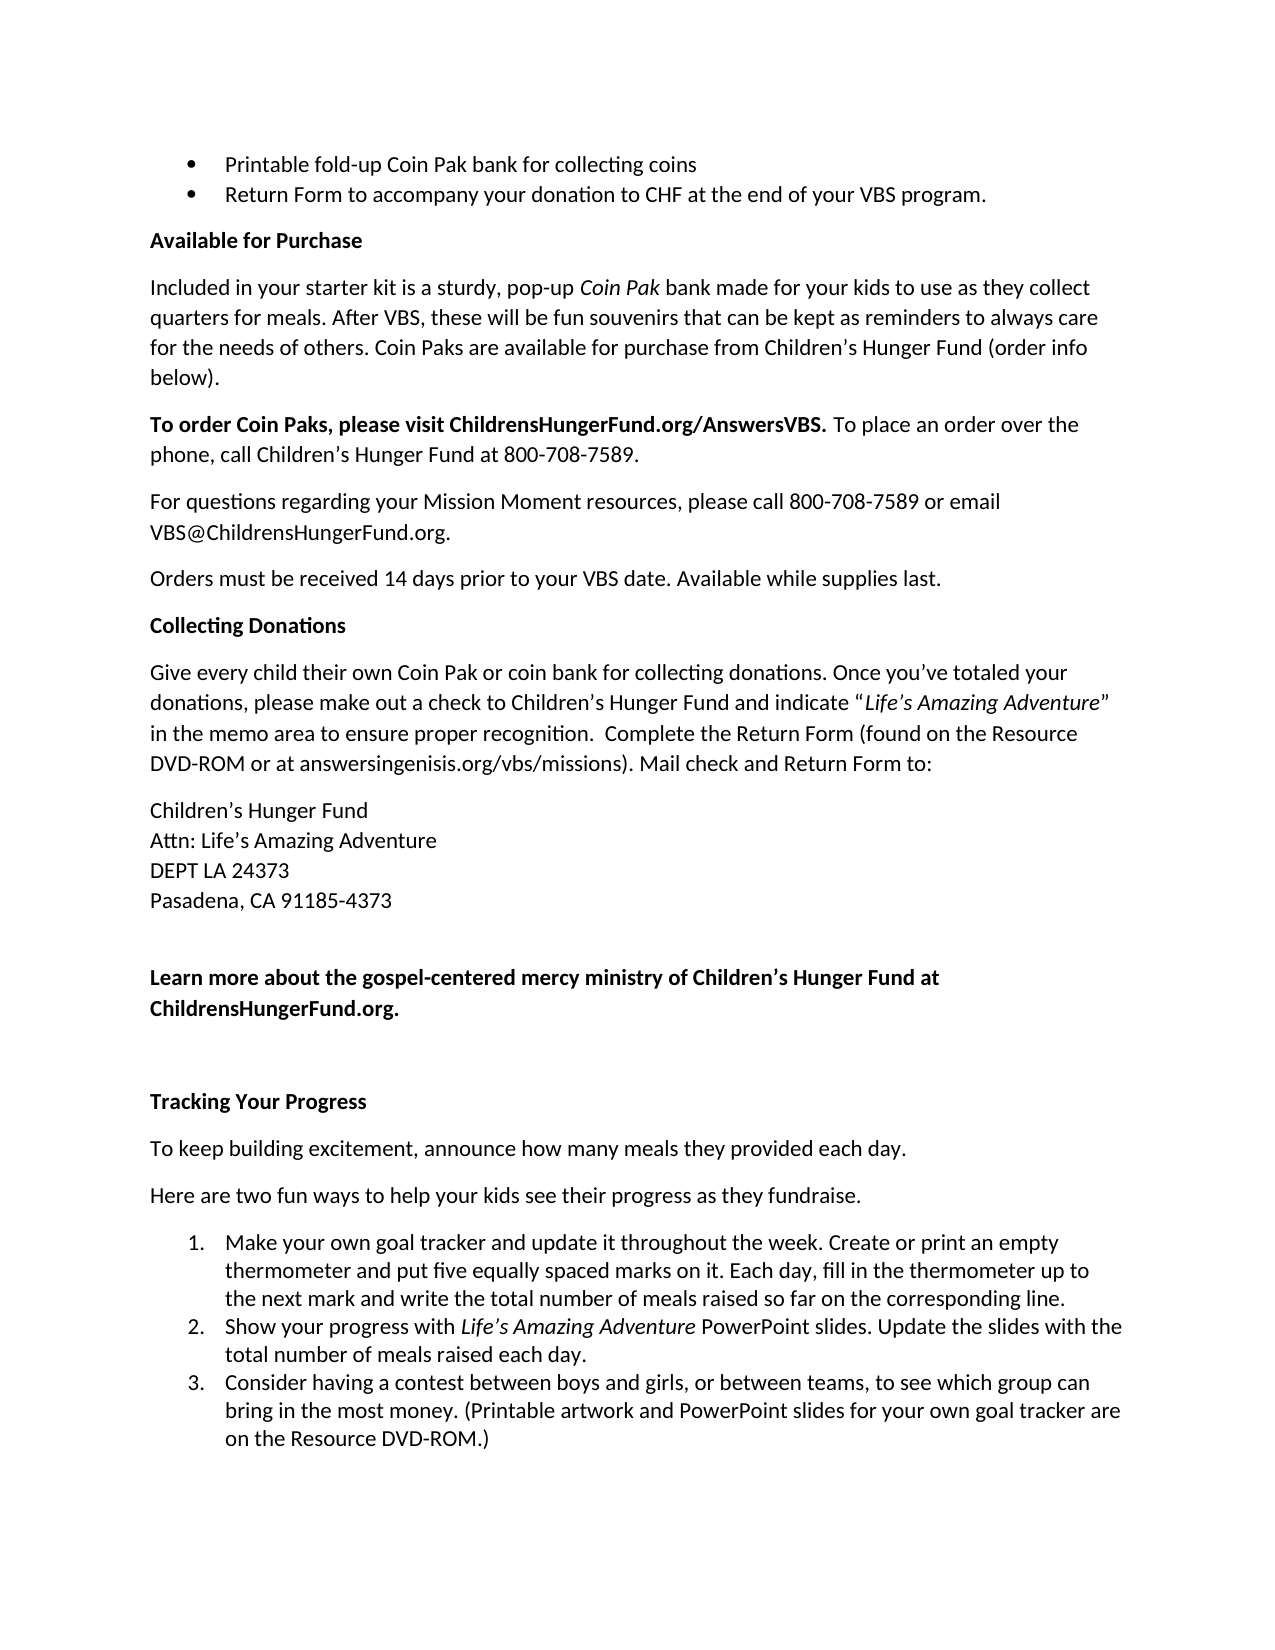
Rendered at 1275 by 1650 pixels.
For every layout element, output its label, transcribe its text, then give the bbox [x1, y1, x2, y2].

text To keep building excitement, announce how many meals they provided each day. [150, 1134, 1125, 1162]
text Tracking Your Progress [150, 1087, 1125, 1116]
text To order Coin Paks, please visit ChildrensHungerFund.org/AnswersVBS. To place an order over the phone, call Children’s Hunger Fund at 800-708-7589. [150, 410, 1125, 469]
text Here are two fun ways to help your kids see their progress as they fundraise. [150, 1181, 1125, 1209]
text Available for Purchase [150, 226, 1125, 254]
text Children’s Hunger Fund Attn: Life’s Amazing Adventure [150, 796, 1125, 854]
text Collecting Donations [150, 611, 1125, 639]
text Give every child their own Coin Pak or coin bank for collecting donations. Once you’ve totaled your donations, please make out a check to Children’s Hunger Fund and indicate “Life’s Amazing Adventure” in the memo area to ensure proper recognition. Complete the Return Form (found on the Resource DVD-ROM or at answersingenisis.org/vbs/missions). Mail check and Return Form to: [150, 658, 1125, 777]
text Included in your starter kit is a sturdy, pop-up Coin Pak bank made for your kids to use as they collect quarters for meals. After VBS, these will be fun souvenirs that can be kept as reminders to always care for the needs of others. Coin Paks are available for purchase from Children’s Hunger Fund (order info below). [150, 273, 1125, 392]
list Printable fold-up Coin Pak bank for collecting coins [187, 150, 1125, 178]
text DEPT LA 24373 Pasadena, CA 91185-4373 [150, 856, 1125, 914]
text Orders must be received 14 days prior to your VBS date. Available while supplies last. [150, 564, 1125, 593]
list Show your progress with Life’s Amazing Adventure PowerPoint slides. Update the slides with the total number of meals raised each day. [187, 1312, 1125, 1368]
list Consider having a contest between boys and girls, or between teams, to see which group can bring in the most money. (Printable artwork and PowerPoint slides for your own goal tracker are on the Resource DVD-ROM.) [187, 1368, 1125, 1452]
list Make your own goal tracker and update it throughout the week. Create or print an empty thermometer and put five equally spaced marks on it. Each day, fill in the thermometer up to the next mark and write the total number of meals raised so far on the corresponding line. [187, 1228, 1125, 1312]
list Return Form to accompany your donation to CHF at the end of your VBS program. [187, 180, 1125, 208]
text For questions regarding your Mission Moment resources, please call 800-708-7589 or email VBS@ChildrensHungerFund.org. [150, 487, 1125, 546]
text Learn more about the gospel-centered mercy ministry of Children’s Hunger Fund at ChildrensHungerFund.org. [150, 963, 1125, 1022]
